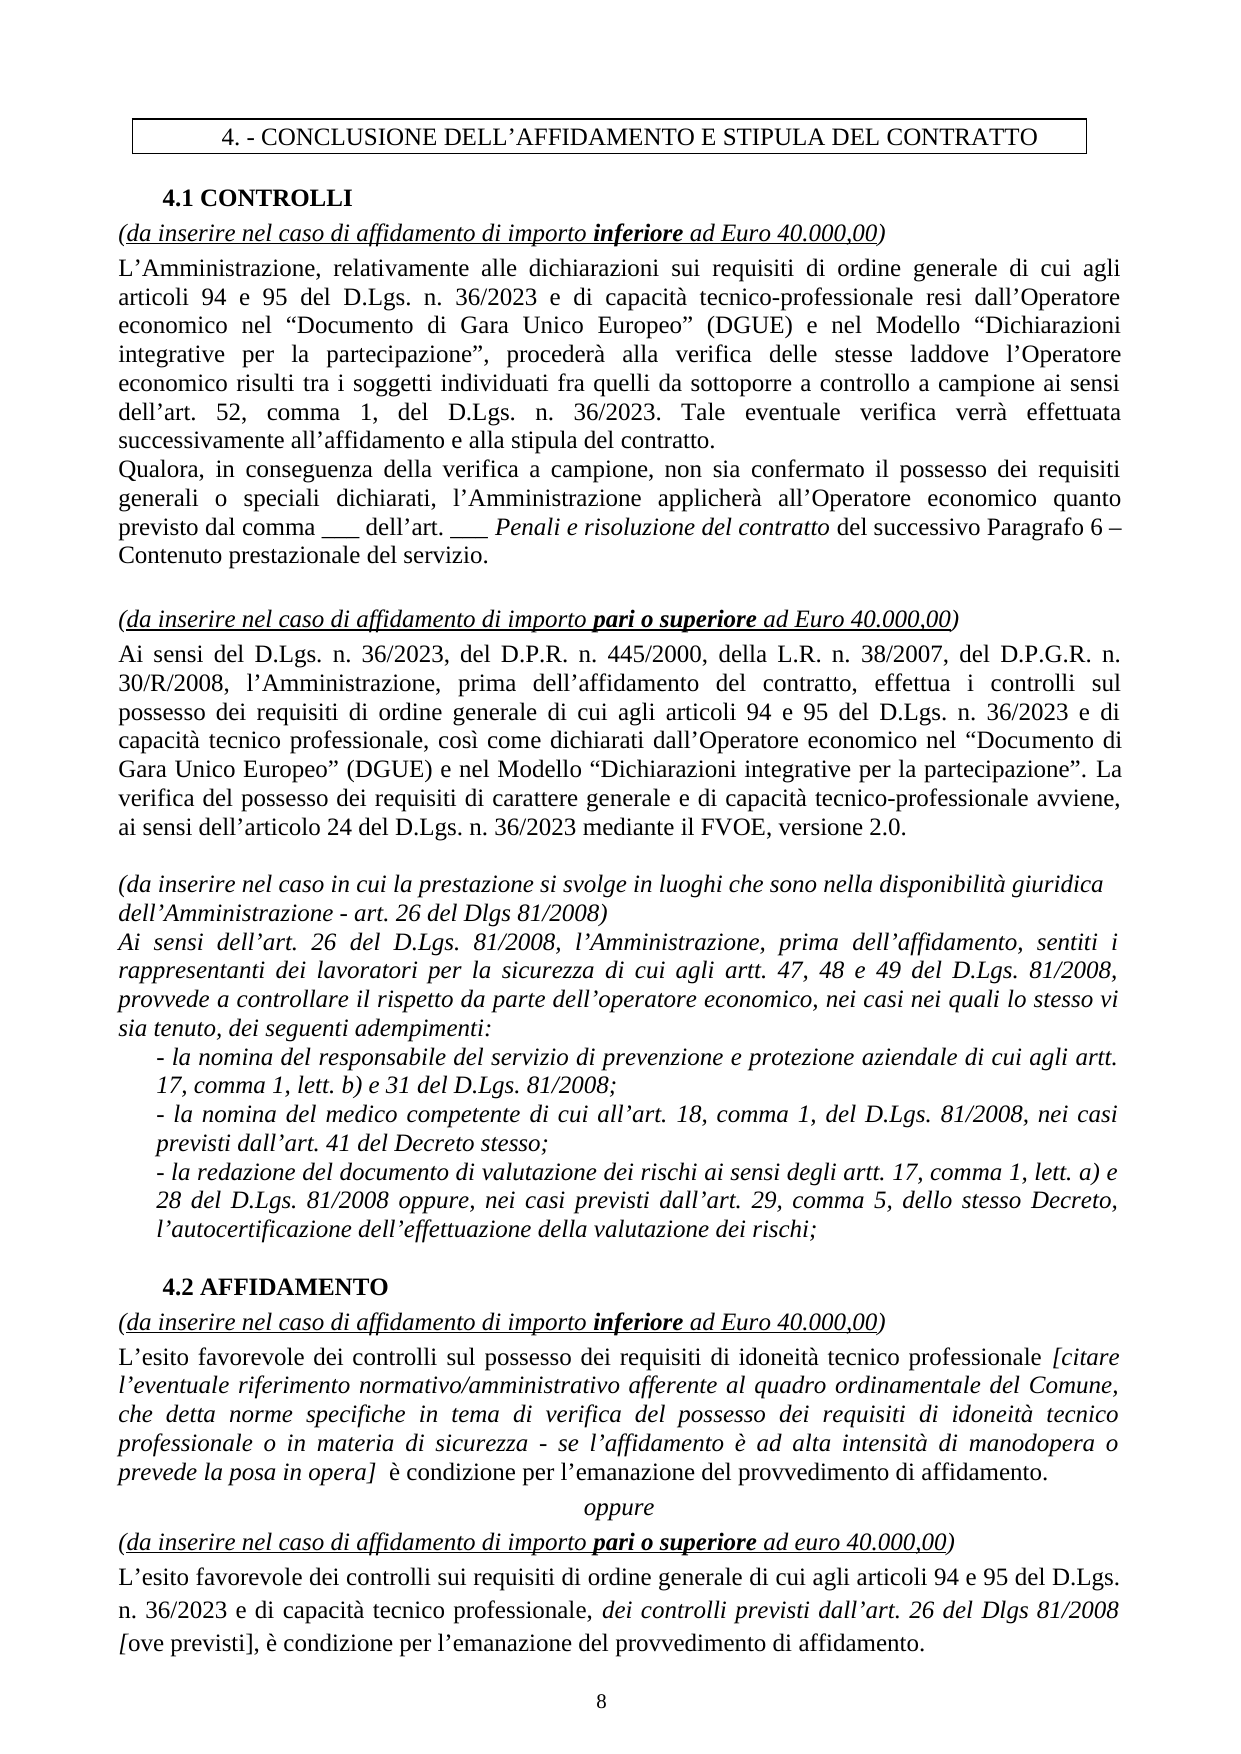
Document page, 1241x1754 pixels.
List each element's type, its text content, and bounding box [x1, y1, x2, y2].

text (da inserire nel caso di affidamento di importo pari o superiore ad euro 40.000,00) [118, 1527, 1122, 1555]
text - la redazione del documento di valutazione dei rischi ai sensi degli artt. 17, comma 1, lett. a) e 28 del D.Lgs. 81/2008 oppure, nei casi previsti dall’art. 29, comma 5, dello stesso Decreto, l’autocertificazione dell’effettuazione della valutazione dei rischi; [156, 1157, 1122, 1243]
text oppure [118, 1492, 1122, 1520]
text - la nomina del responsabile del servizio di prevenzione e protezione aziendale di cui agli artt. 17, comma 1, lett. b) e 31 del D.Lgs. 81/2008; [156, 1042, 1122, 1099]
subtitle 4.1 CONTROLLI [162, 183, 1048, 212]
text (da inserire nel caso di affidamento di importo inferiore ad Euro 40.000,00) [118, 1307, 1122, 1335]
text (da inserire nel caso di affidamento di importo pari o superiore ad Euro 40.000,00) [118, 604, 1122, 633]
subtitle 4. - CONCLUSIONE DELL’AFFIDAMENTO E STIPULA DEL CONTRATTO [133, 120, 1086, 153]
text (da inserire nel caso di affidamento di importo inferiore ad Euro 40.000,00) [118, 218, 1122, 247]
subtitle 4.2 AFFIDAMENTO [162, 1272, 1048, 1300]
text Ai sensi del D.Lgs. n. 36/2023, del D.P.R. n. 445/2000, della L.R. n. 38/2007, del D.P.G.R. n. 30/R/2008, l’Amministrazione, prima dell’affidamento del contratto, effettua i controlli sul possesso dei requisiti di ordine generale di cui agli articoli 94 e 95 del D.Lgs. n. 36/2023 e di capacità tecnico professionale, così come dichiarati dall’Operatore economico nel “Documento di Gara Unico Europeo” (DGUE) e nel Modello “Dichiarazioni integrative per la partecipazione”. La verifica del possesso dei requisiti di carattere generale e di capacità tecnico-professionale avviene, ai sensi dell’articolo 24 del D.Lgs. n. 36/2023 mediante il FVOE, versione 2.0. [118, 639, 1122, 754]
text Ai sensi dell’art. 26 del D.Lgs. 81/2008, l’Amministrazione, prima dell’affidamento, sentiti i rappresentanti dei lavoratori per la sicurezza di cui agli artt. 47, 48 e 49 del D.Lgs. 81/2008, provvede a controllare il rispetto da parte dell’operatore economico, nei casi nei quali lo stesso vi sia tenuto, dei seguenti adempimenti: [118, 927, 1122, 1042]
text - la nomina del medico competente di cui all’art. 18, comma 1, del D.Lgs. 81/2008, nei casi previsti dall’art. 41 del Decreto stesso; [156, 1099, 1122, 1157]
text L’Amministrazione, relativamente alle dichiarazioni sui requisiti di ordine generale di cui agli articoli 94 e 95 del D.Lgs. n. 36/2023 e di capacità tecnico-professionale resi dall’Operatore economico nel “Documento di Gara Unico Europeo” (DGUE) e nel Modello “Dichiarazioni integrative per la partecipazione”, procederà alla verifica delle stesse laddove l’Operatore economico risulti tra i soggetti individuati fra quelli da sottoporre a controllo a campione ai sensi dell’art. 52, comma 1, del D.Lgs. n. 36/2023. Tale eventuale verifica verrà effettuata successivamente all’affidamento e alla stipula del contratto. [118, 253, 1122, 454]
text L’esito favorevole dei controlli sul possesso dei requisiti di idoneità tecnico professionale [citare l’eventuale riferimento normativo/amministrativo afferente al quadro ordinamentale del Comune, che detta norme specifiche in tema di verifica del possesso dei requisiti di idoneità tecnico professionale o in materia di sicurezza - se l’affidamento è ad alta intensità di manodopera o prevede la posa in opera] è condizione per l’emanazione del provvedimento di affidamento. [118, 1342, 1122, 1485]
text L’esito favorevole dei controlli sui requisiti di ordine generale di cui agli articoli 94 e 95 del D.Lgs. n. 36/2023 e di capacità tecnico professionale, dei controlli previsti dall’art. 26 del Dlgs 81/2008 [ove previsti], è condizione per l’emanazione del provvedimento di affidamento. [118, 1562, 1122, 1656]
text (da inserire nel caso in cui la prestazione si svolge in luoghi che sono nella disponibilità giuridica dell’Amministrazione - art. 26 del Dlgs 81/2008) [118, 869, 1122, 927]
text Ai sensi del D.Lgs. n. 36/2023, del D.P.R. n. 445/2000, della L.R. n. 38/2007, del D.P.G.R. n. 30/R/2008, l’Amministrazione, prima dell’affidamento del contratto, effettua i controlli sul possesso dei requisiti di ordine generale di cui agli articoli 94 e 95 del D.Lgs. n. 36/2023 e di capacità tecnico professionale, così come dichiarati dall’Operatore economico nel “Documento di Gara Unico Europeo” (DGUE) e nel Modello “Dichiarazioni integrative per la partecipazione”. La verifica del possesso dei requisiti di carattere generale e di capacità tecnico-professionale avviene, ai sensi dell’articolo 24 del D.Lgs. n. 36/2023 mediante il FVOE, versione 2.0. [118, 754, 1122, 840]
text Qualora, in conseguenza della verifica a campione, non sia confermato il possesso dei requisiti generali o speciali dichiarati, l’Amministrazione applicherà all’Operatore economico quanto previsto dal comma ___ dell’art. ___ Penali e risoluzione del contratto del successivo Paragrafo 6 – Contenuto prestazionale del servizio. [118, 454, 1122, 569]
